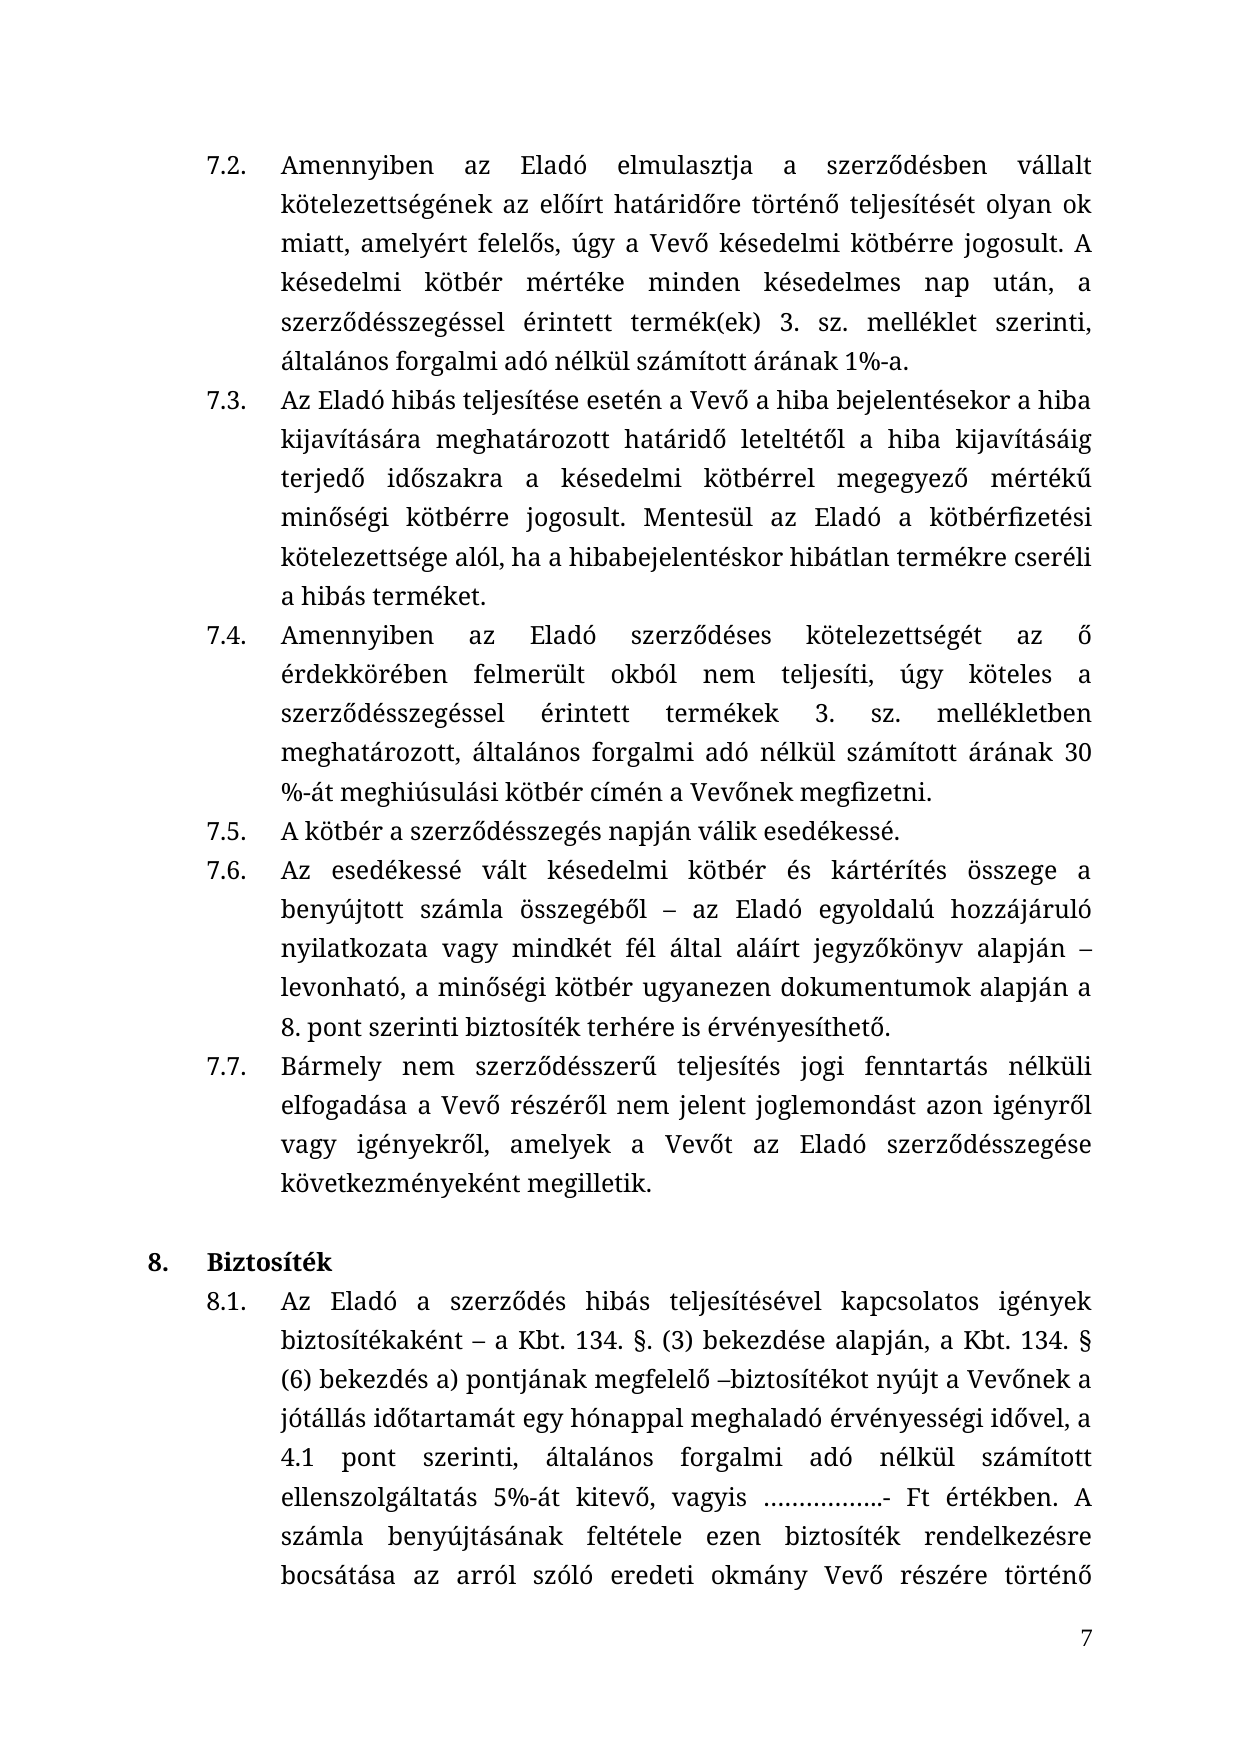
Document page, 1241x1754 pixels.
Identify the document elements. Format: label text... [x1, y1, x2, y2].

list Amennyiben az Eladó elmulasztja a szerződésben vállalt kötelezettségének az előírt határidőre történő teljesítését olyan ok miatt, amelyért felelős, úgy a Vevő késedelmi kötbérre jogosult. A késedelmi kötbér mértéke minden késedelmes nap után, a szerződésszegéssel érintett termék(ek) 3. sz. melléklet szerinti, általános forgalmi adó nélkül számított árának 1%-a. [206, 148, 1093, 377]
list Bármely nem szerződésszerű teljesítés jogi fenntartás nélküli elfogadása a Vevő részéről nem jelent joglemondást azon igényről vagy igényekről, amelyek a Vevőt az Eladó szerződésszegése következményeként megilletik. [206, 1048, 1093, 1200]
list Amennyiben az Eladó szerződéses kötelezettségét az ő érdekkörében felmerült okból nem teljesíti, úgy köteles a szerződésszegéssel érintett termékek 3. sz. mellékletben meghatározott, általános forgalmi adó nélkül számított árának 30 %-át meghiúsulási kötbér címén a Vevőnek megfizetni. [206, 618, 1093, 808]
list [206, 1283, 1093, 1592]
list Biztosíték [148, 1244, 1093, 1278]
list A kötbér a szerződésszegés napján válik esedékessé. [206, 813, 1093, 847]
list Az esedékessé vált késedelmi kötbér és kártérítés összege a benyújtott számla összegéből – az Eladó egyoldalú hozzájáruló nyilatkozata vagy mindkét fél által aláírt jegyzőkönyv alapján – levonható, a minőségi kötbér ugyanezen dokumentumok alapján a 8. pont szerinti biztosíték terhére is érvényesíthető. [206, 853, 1093, 1043]
list Az Eladó hibás teljesítése esetén a Vevő a hiba bejelentésekor a hiba kijavítására meghatározott határidő leteltétől a hiba kijavításáig terjedő időszakra a késedelmi kötbérrel megegyező mértékű minőségi kötbérre jogosult. Mentesül az Eladó a kötbérfizetési kötelezettsége alól, ha a hibabejelentéskor hibátlan termékre cseréli a hibás terméket. [206, 383, 1093, 612]
